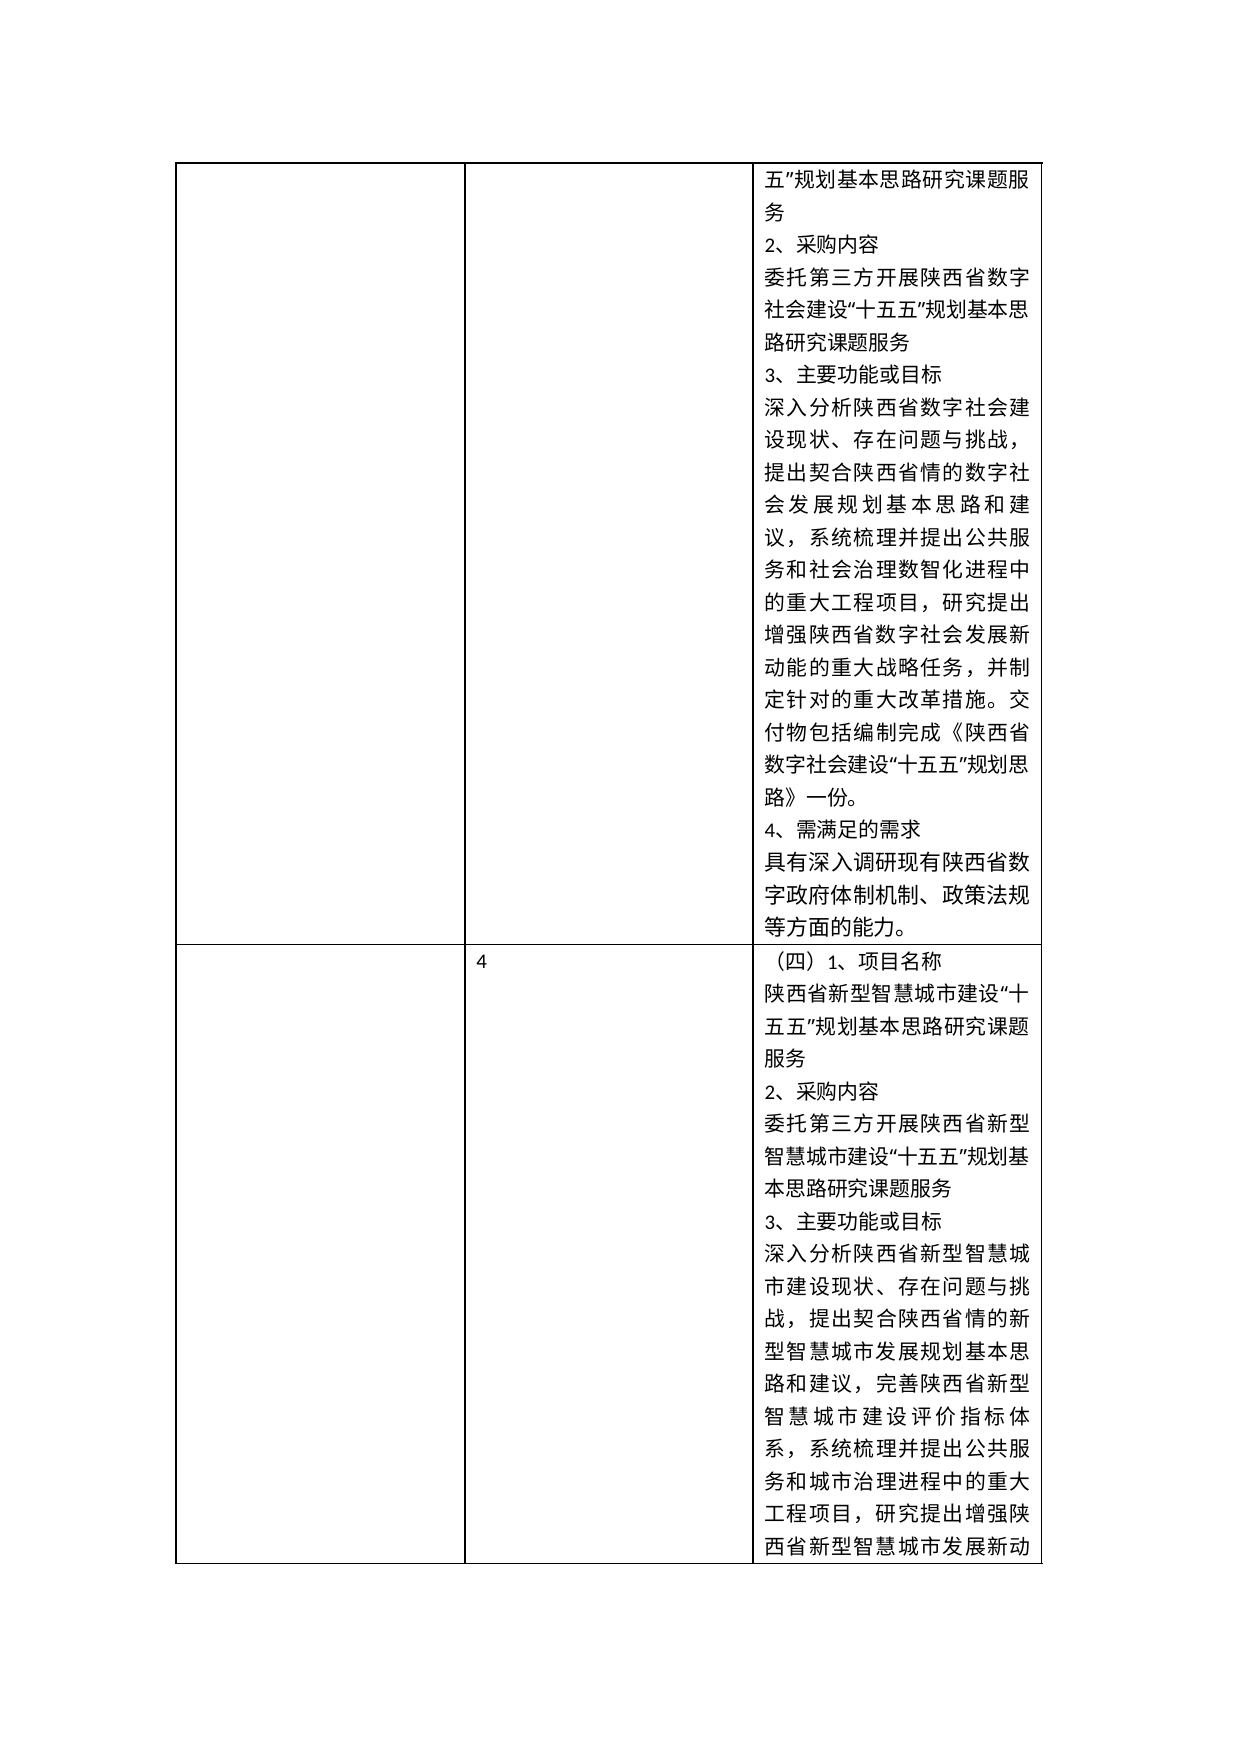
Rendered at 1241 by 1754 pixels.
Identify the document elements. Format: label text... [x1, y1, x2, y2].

table_cell [177, 164, 464, 943]
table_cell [754, 164, 1041, 943]
table_cell 3 [466, 164, 752, 943]
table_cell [754, 945, 1041, 1563]
table_cell 4 [466, 945, 752, 1563]
table_cell [177, 945, 464, 1563]
